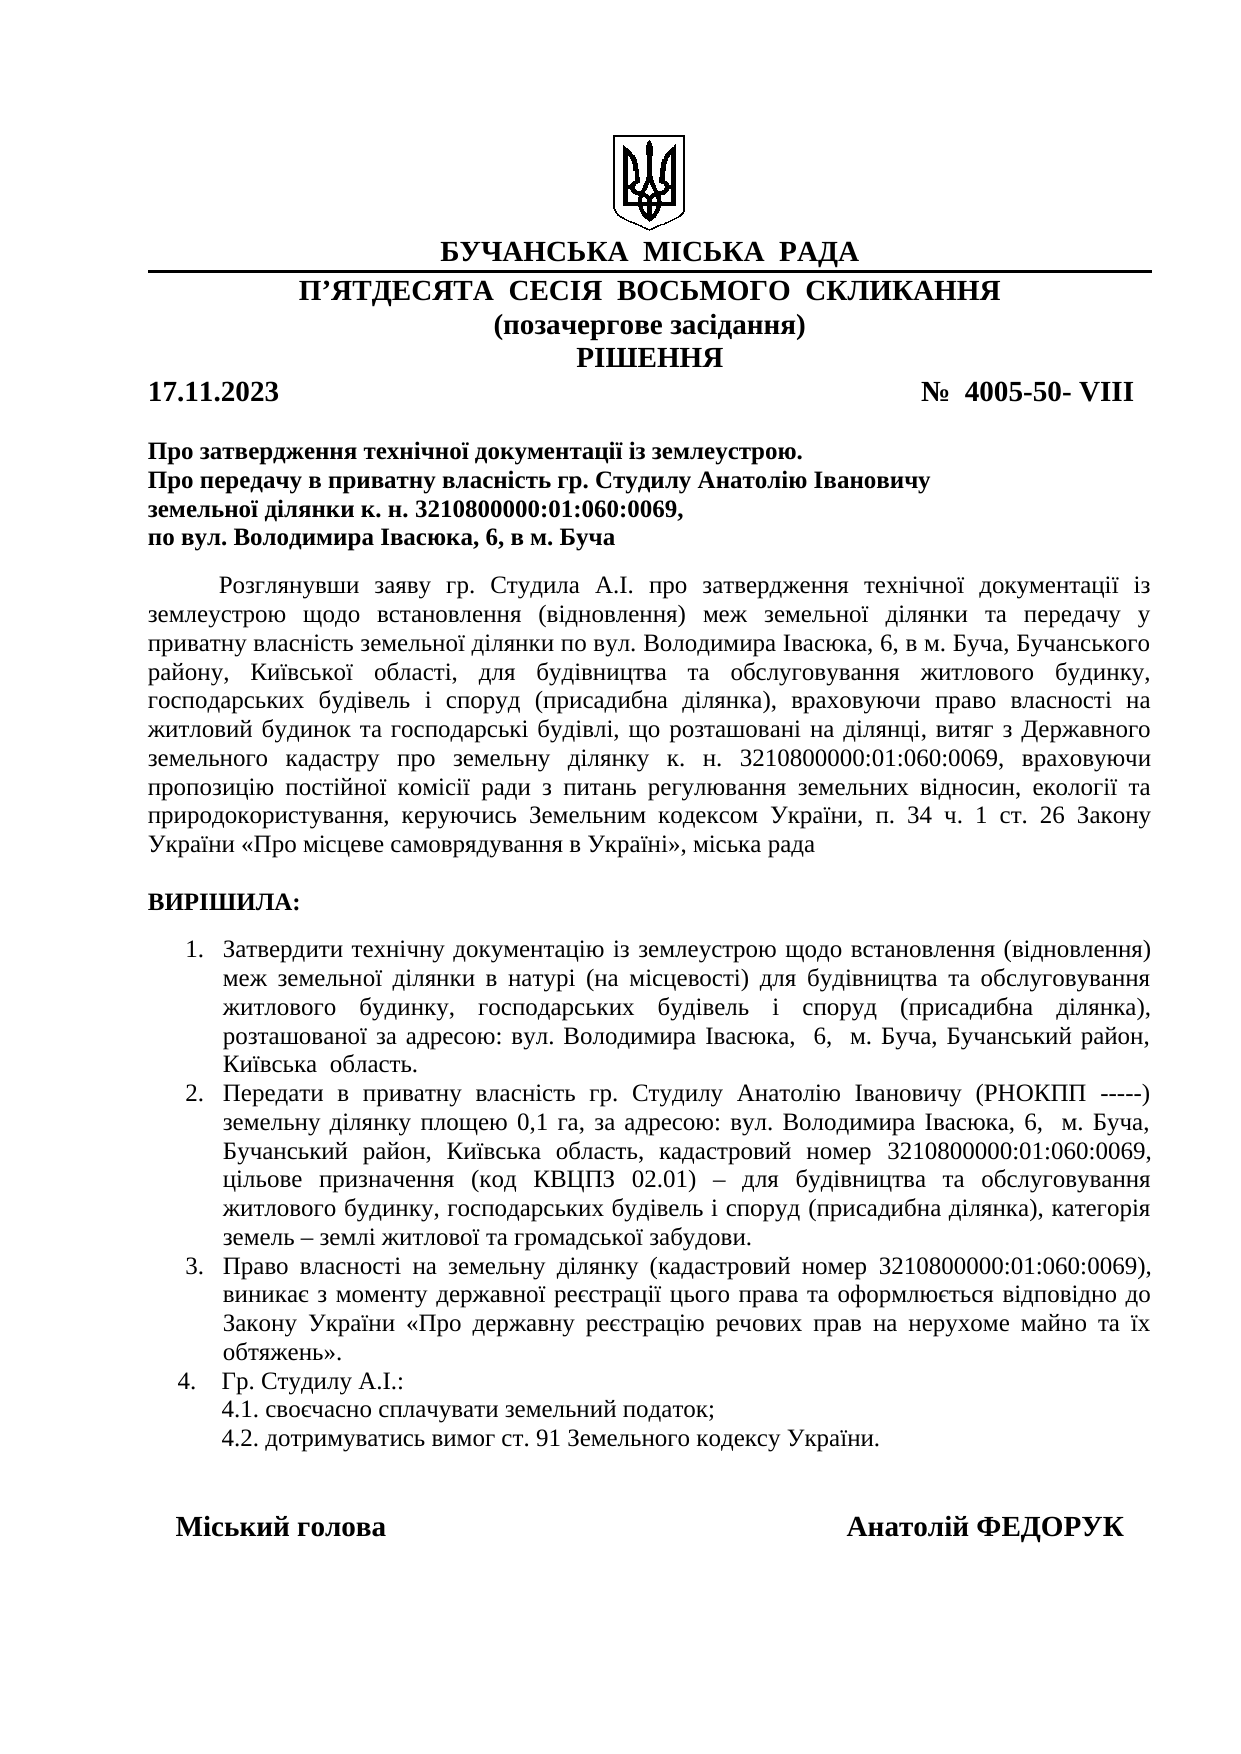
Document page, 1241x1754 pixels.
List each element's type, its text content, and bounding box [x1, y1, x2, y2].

text Про передачу в приватну власність гр. Студилу Анатолію Івановичу [148, 465, 1152, 494]
text П’ЯТДЕСЯТА СЕСІЯ ВОСЬМОГО СКЛИКАННЯ [148, 273, 1152, 307]
list Передати в приватну власність гр. Студилу Анатолію Івановичу (РНОКПП -----) земельну ділянку площею 0,1 га, за адресою: вул. Володимира Івасюка, 6, м. Буча, Бучанський район, Київська область, кадастровий номер 3210800000:01:060:0069, цільове призначення (код КВЦПЗ 02.01) – для будівництва та обслуговування житлового будинку, господарських будівель і споруд (присадибна ділянка), категорія земель – землі житлової та громадської забудови. [185, 1078, 1152, 1251]
text (позачергове засідання) [148, 307, 1152, 340]
text Про затвердження технічної документації із землеустрою. [148, 436, 1152, 465]
text РІШЕННЯ [148, 340, 1152, 374]
list Затвердити технічну документацію із землеустрою щодо встановлення (відновлення) меж земельної ділянки в натурі (на місцевості) для будівництва та обслуговування житлового будинку, господарських будівель і споруд (присадибна ділянка), розташованої за адресою: вул. Володимира Івасюка, 6, м. Буча, Бучанський район, Київська область. [185, 934, 1152, 1078]
text 17.11.2023 № 4005-50- VІІІ [148, 374, 1152, 407]
text земельної ділянки к. н. 3210800000:01:060:0069, [148, 494, 1152, 522]
text по вул. Володимира Івасюка, 6, в м. Буча [148, 522, 1152, 551]
text Міський голова Анатолій ФЕДОРУК [148, 1509, 1152, 1543]
text Розглянувши заяву гр. Студила А.І. про затвердження технічної документації із землеустрою щодо встановлення (відновлення) меж земельної ділянки та передачу у приватну власність земельної ділянки по вул. Володимира Івасюка, 6, в м. Буча, Бучанського району, Київської області, для будівництва та обслуговування житлового будинку, господарських будівель і споруд (присадибна ділянка), враховуючи право власності на житловий будинок та господарські будівлі, що розташовані на ділянці, витяг з Державного земельного кадастру про земельну ділянку к. н. 3210800000:01:060:0069, враховуючи пропозицію постійної комісії ради з питань регулювання земельних відносин, екології та природокористування, керуючись Земельним кодексом України, п. 34 ч. 1 ст. 26 Закону України «Про місцеве самоврядування в Україні», міська рада [148, 570, 1152, 858]
text ВИРІШИЛА: [148, 887, 1152, 915]
text БУЧАНСЬКА МІСЬКА РАДА [148, 234, 1152, 270]
list Право власності на земельну ділянку (кадастровий номер 3210800000:01:060:0069), виникає з моменту державної реєстрації цього права та оформлюється відповідно до Закону України «Про державну реєстрацію речових прав на нерухоме майно та їх обтяжень». [185, 1251, 1152, 1366]
text 4.2. дотримуватись вимог ст. 91 Земельного кодексу України. [148, 1423, 1152, 1452]
text 4. Гр. Студилу А.І.: [148, 1366, 1152, 1394]
text 4.1. своєчасно сплачувати земельний податок; [148, 1394, 1152, 1423]
